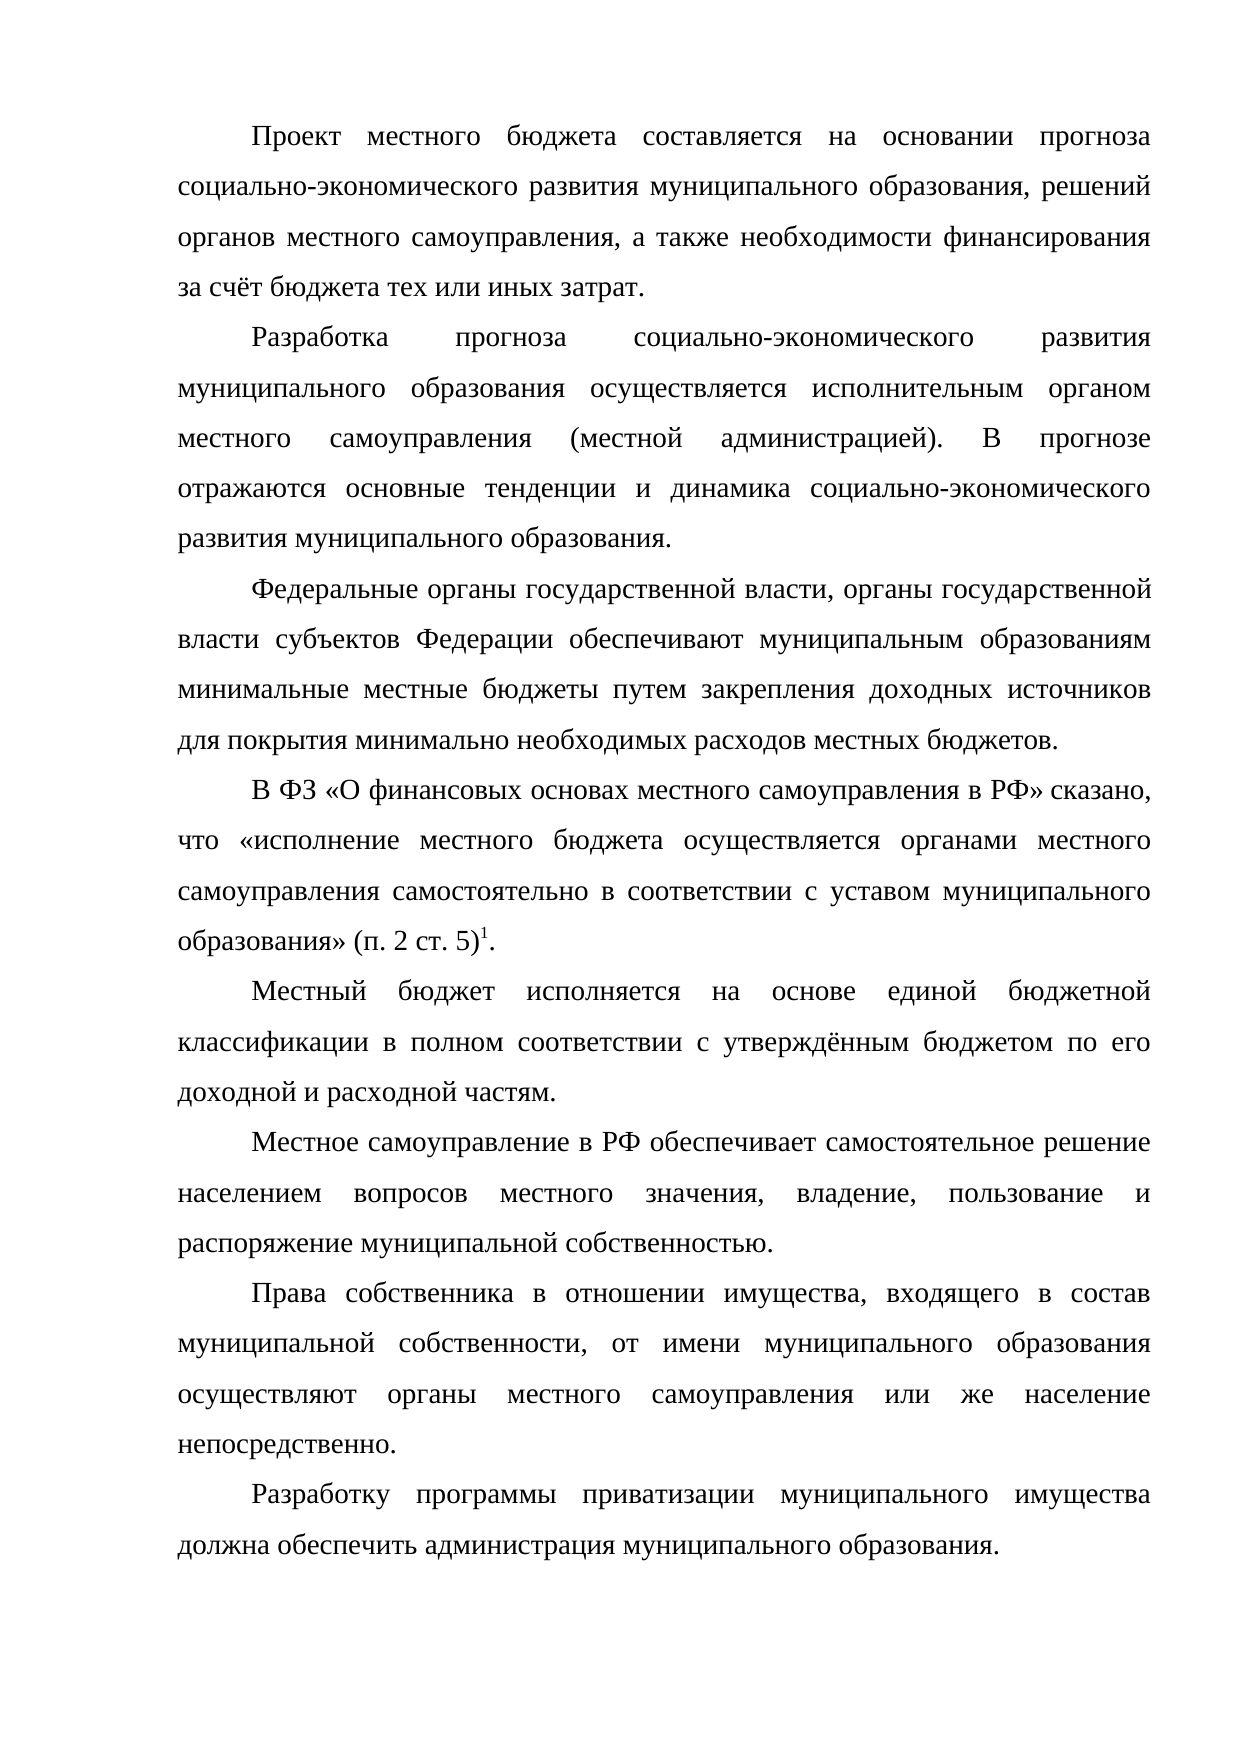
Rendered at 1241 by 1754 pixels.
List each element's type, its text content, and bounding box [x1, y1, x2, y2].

text Проект местного бюджета составляется на основании прогноза социально-экономического развития муниципального образования, решений органов местного самоуправления, а также необходимости финансирования за счёт бюджета тех или иных затрат. [177, 118, 1152, 303]
text Местное самоуправление в РФ обеспечивает самостоятельное решение населением вопросов местного значения, владение, пользование и распоряжение муниципальной собственностью. [177, 1124, 1152, 1258]
text Местный бюджет исполняется на основе единой бюджетной классификации в полном соответствии с утверждённым бюджетом по его доходной и расходной частям. [177, 973, 1152, 1108]
text Разработка прогноза социально-экономического развития муниципального образования осуществляется исполнительным органом местного самоуправления (местной администрацией). В прогнозе отражаются основные тенденции и динамика социально-экономического развития муниципального образования. [177, 319, 1152, 554]
text Федеральные органы государственной власти, органы государственной власти субъектов Федерации обеспечивают муниципальным образованиям минимальные местные бюджеты путем закрепления доходных источников для покрытия минимально необходимых расходов местных бюджетов. [177, 571, 1152, 755]
text Разработку программы приватизации муниципального имущества должна обеспечить администрация муниципального образования. [177, 1477, 1152, 1560]
text Права собственника в отношении имущества, входящего в состав муниципальной собственности, от имени муниципального образования осуществляют органы местного самоуправления или же население непосредственно. [177, 1275, 1152, 1460]
text В ФЗ «О финансовых основах местного самоуправления в РФ» сказано, что «исполнение местного бюджета осуществляется органами местного самоуправления самостоятельно в соответствии с уставом муниципального образования» (п. 2 ст. 5)1. [177, 772, 1152, 957]
